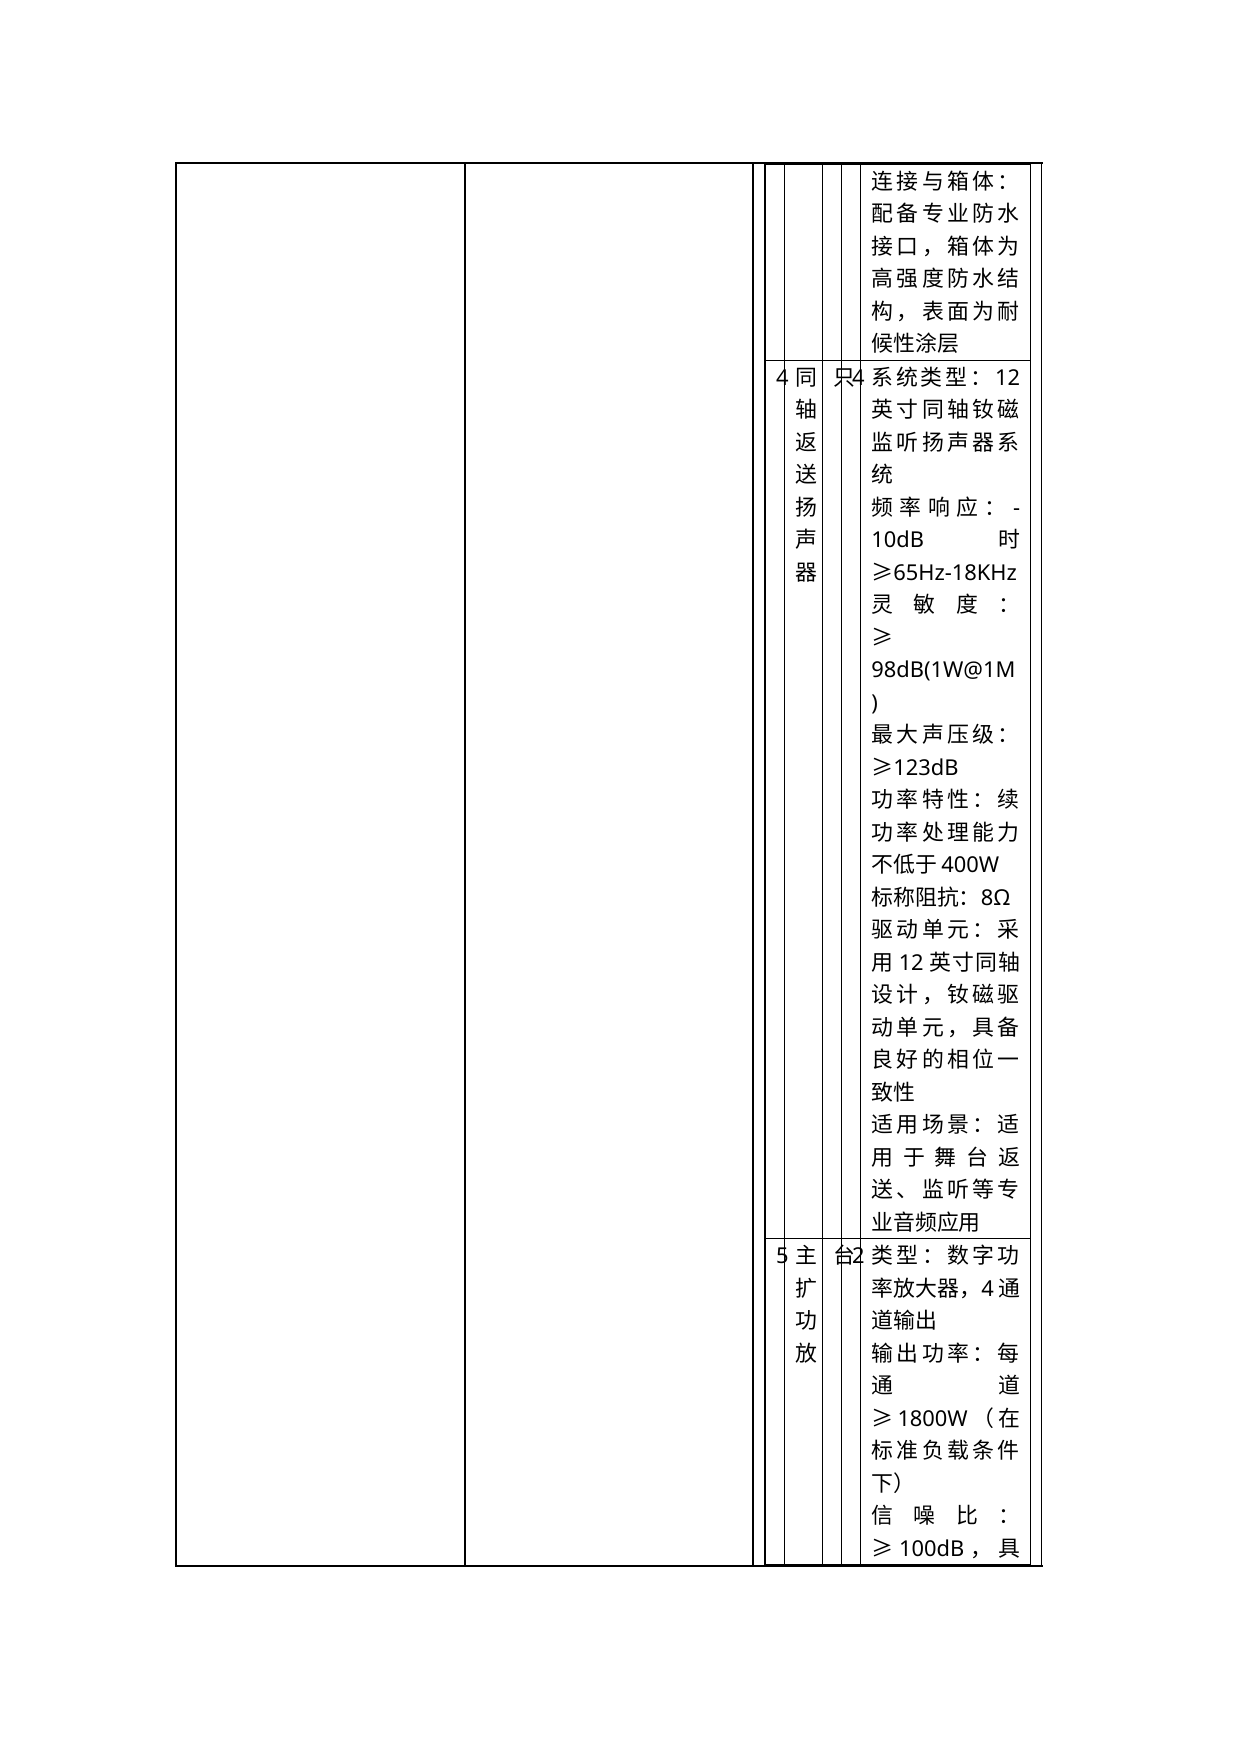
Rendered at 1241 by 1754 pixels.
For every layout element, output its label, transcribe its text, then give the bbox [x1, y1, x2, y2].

table_cell [842, 361, 860, 1238]
table_cell [785, 361, 822, 1238]
table_cell [861, 165, 1030, 360]
table_cell [1031, 164, 1041, 1565]
table_cell [861, 1239, 1030, 1564]
table_cell [766, 165, 784, 360]
table_cell [842, 1239, 860, 1564]
table_cell [766, 361, 784, 1238]
table_cell [842, 165, 860, 360]
table_cell [785, 165, 822, 360]
table_cell [754, 164, 764, 1565]
table_cell [823, 165, 841, 360]
table_cell [766, 1239, 784, 1564]
table_cell [861, 361, 1030, 1238]
table_cell 2 [177, 164, 464, 1565]
table_cell [466, 164, 752, 1565]
table_cell [823, 1239, 841, 1564]
table_cell [785, 1239, 822, 1564]
table_cell [823, 361, 841, 1238]
